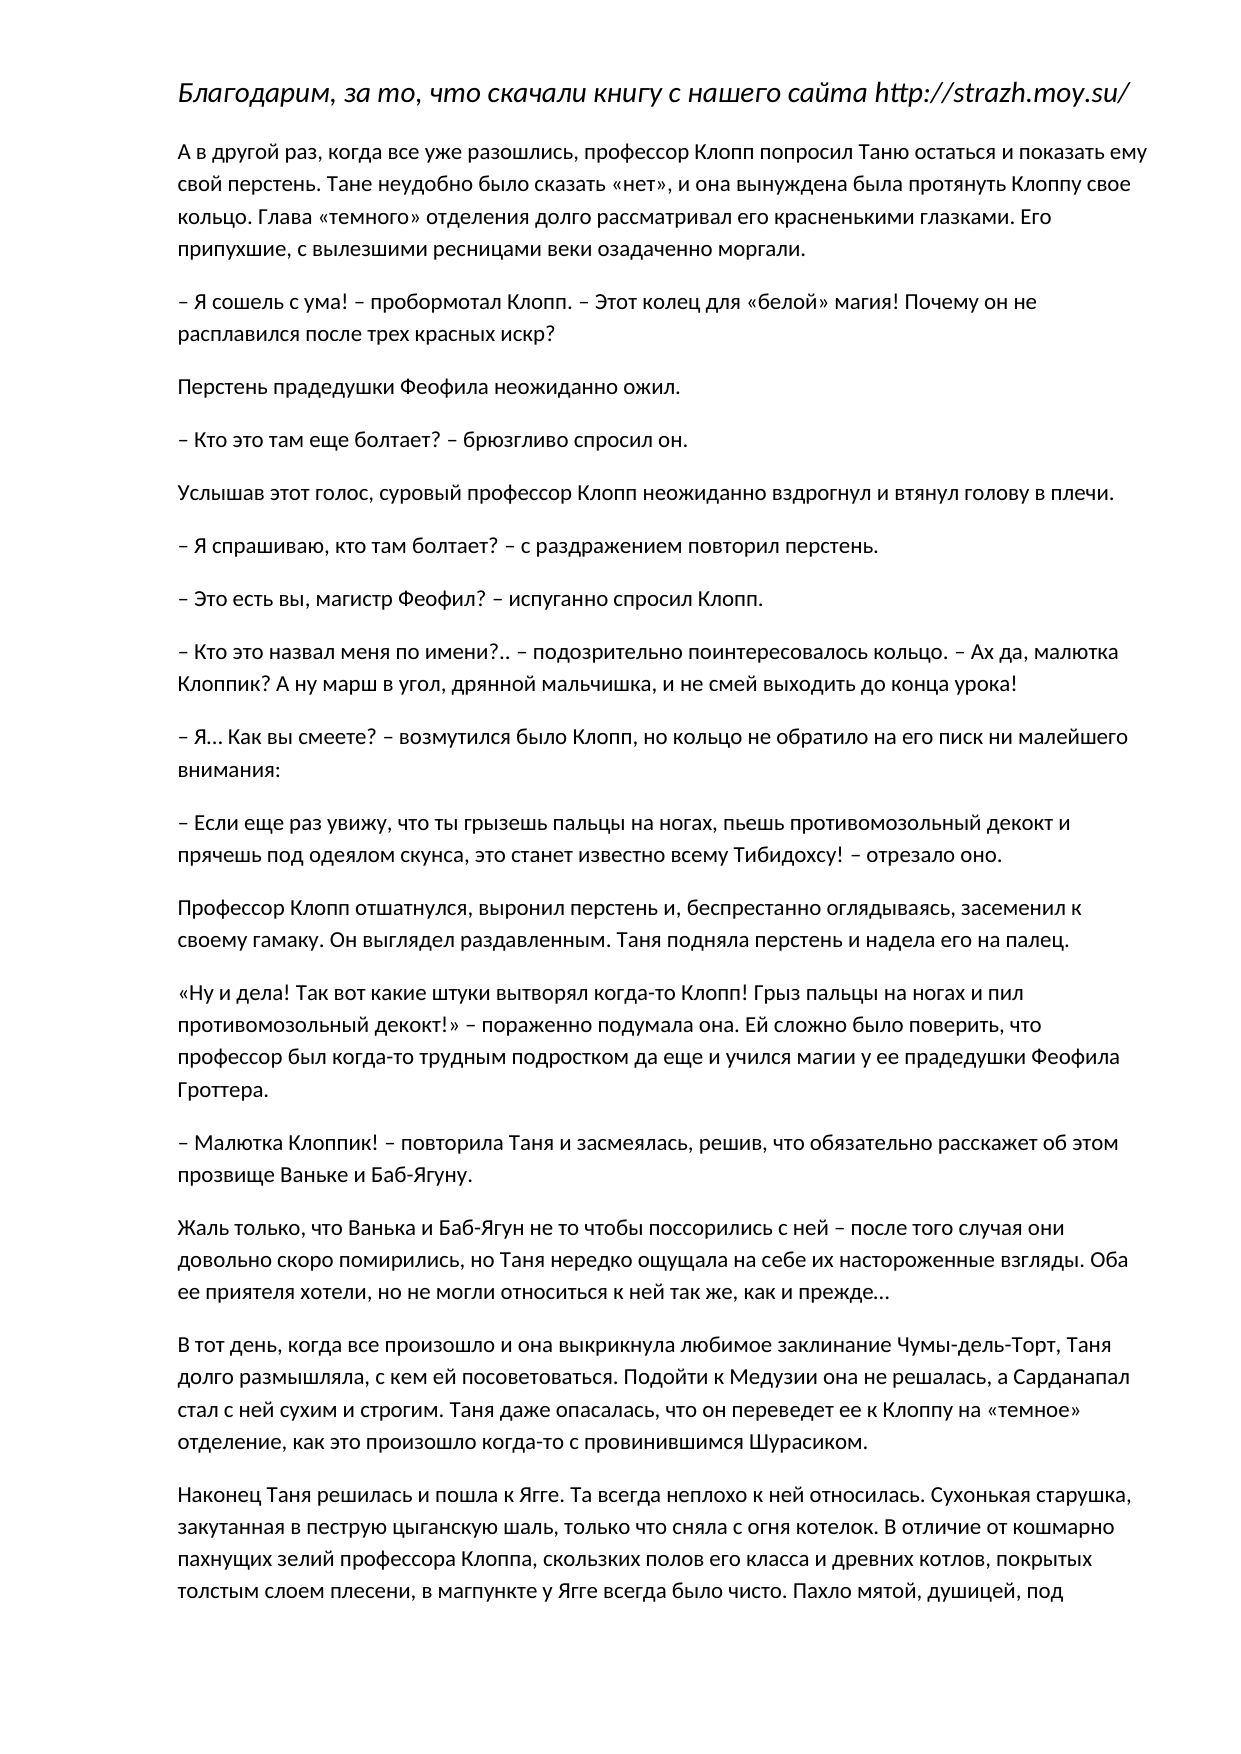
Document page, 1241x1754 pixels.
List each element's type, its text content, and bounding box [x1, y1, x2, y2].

text Перстень прадедушки Феофила неожиданно ожил. [177, 372, 1152, 400]
text – Я сошель с ума! – пробормотал Клопп. – Этот колец для «белой» магия! Почему он не расплавился после трех красных искр? [177, 287, 1152, 347]
text «Ну и дела! Так вот какие штуки вытворял когда-то Клопп! Грыз пальцы на ногах и пил противомозольный декокт!» – пораженно подумала она. Ей сложно было поверить, что профессор был когда-то трудным подростком да еще и учился магии у ее прадедушки Феофила Гроттера. [177, 978, 1152, 1103]
text – Я… Как вы смеете? – возмутился было Клопп, но кольцо не обратило на его писк ни малейшего внимания: [177, 722, 1152, 783]
text В тот день, когда все произошло и она выкрикнула любимое заклинание Чумы-дель-Торт, Таня долго размышляла, с кем ей посоветоваться. Подойти к Медузии она не решалась, а Сарданапал стал с ней сухим и строгим. Таня даже опасалась, что он переведет ее к Клоппу на «темное» отделение, как это произошло когда-то с провинившимся Шурасиком. [177, 1330, 1152, 1455]
text Жаль только, что Ванька и Баб-Ягун не то чтобы поссорились с ней – после того случая они довольно скоро помирились, но Таня нередко ощущала на себе их настороженные взгляды. Оба ее приятеля хотели, но не могли относиться к ней так же, как и прежде… [177, 1213, 1152, 1305]
text А в другой раз, когда все уже разошлись, профессор Клопп попросил Таню остаться и показать ему свой перстень. Тане неудобно было сказать «нет», и она вынуждена была протянуть Клоппу свое кольцо. Глава «темного» отделения долго рассматривал его красненькими глазками. Его припухшие, с вылезшими ресницами веки озадаченно моргали. [177, 137, 1152, 262]
text – Кто это назвал меня по имени?.. – подозрительно поинтересовалось кольцо. – Ах да, малютка Клоппик? А ну марш в угол, дрянной мальчишка, и не смей выходить до конца урока! [177, 637, 1152, 697]
text – Это есть вы, магистр Феофил? – испуганно спросил Клопп. [177, 584, 1152, 612]
text – Я спрашиваю, кто там болтает? – с раздражением повторил перстень. [177, 531, 1152, 559]
text – Если еще раз увижу, что ты грызешь пальцы на ногах, пьешь противомозольный декокт и прячешь под одеялом скунса, это станет известно всему Тибидохсу! – отрезало оно. [177, 808, 1152, 868]
text – Малютка Клоппик! – повторила Таня и засмеялась, решив, что обязательно расскажет об этом прозвище Ваньке и Баб-Ягуну. [177, 1128, 1152, 1188]
text Услышав этот голос, суровый профессор Клопп неожиданно вздрогнул и втянул голову в плечи. [177, 478, 1152, 506]
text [177, 1480, 1152, 1604]
text Профессор Клопп отшатнулся, выронил перстень и, беспрестанно оглядываясь, засеменил к своему гамаку. Он выглядел раздавленным. Таня подняла перстень и надела его на палец. [177, 893, 1152, 953]
text – Кто это там еще болтает? – брюзгливо спросил он. [177, 425, 1152, 453]
